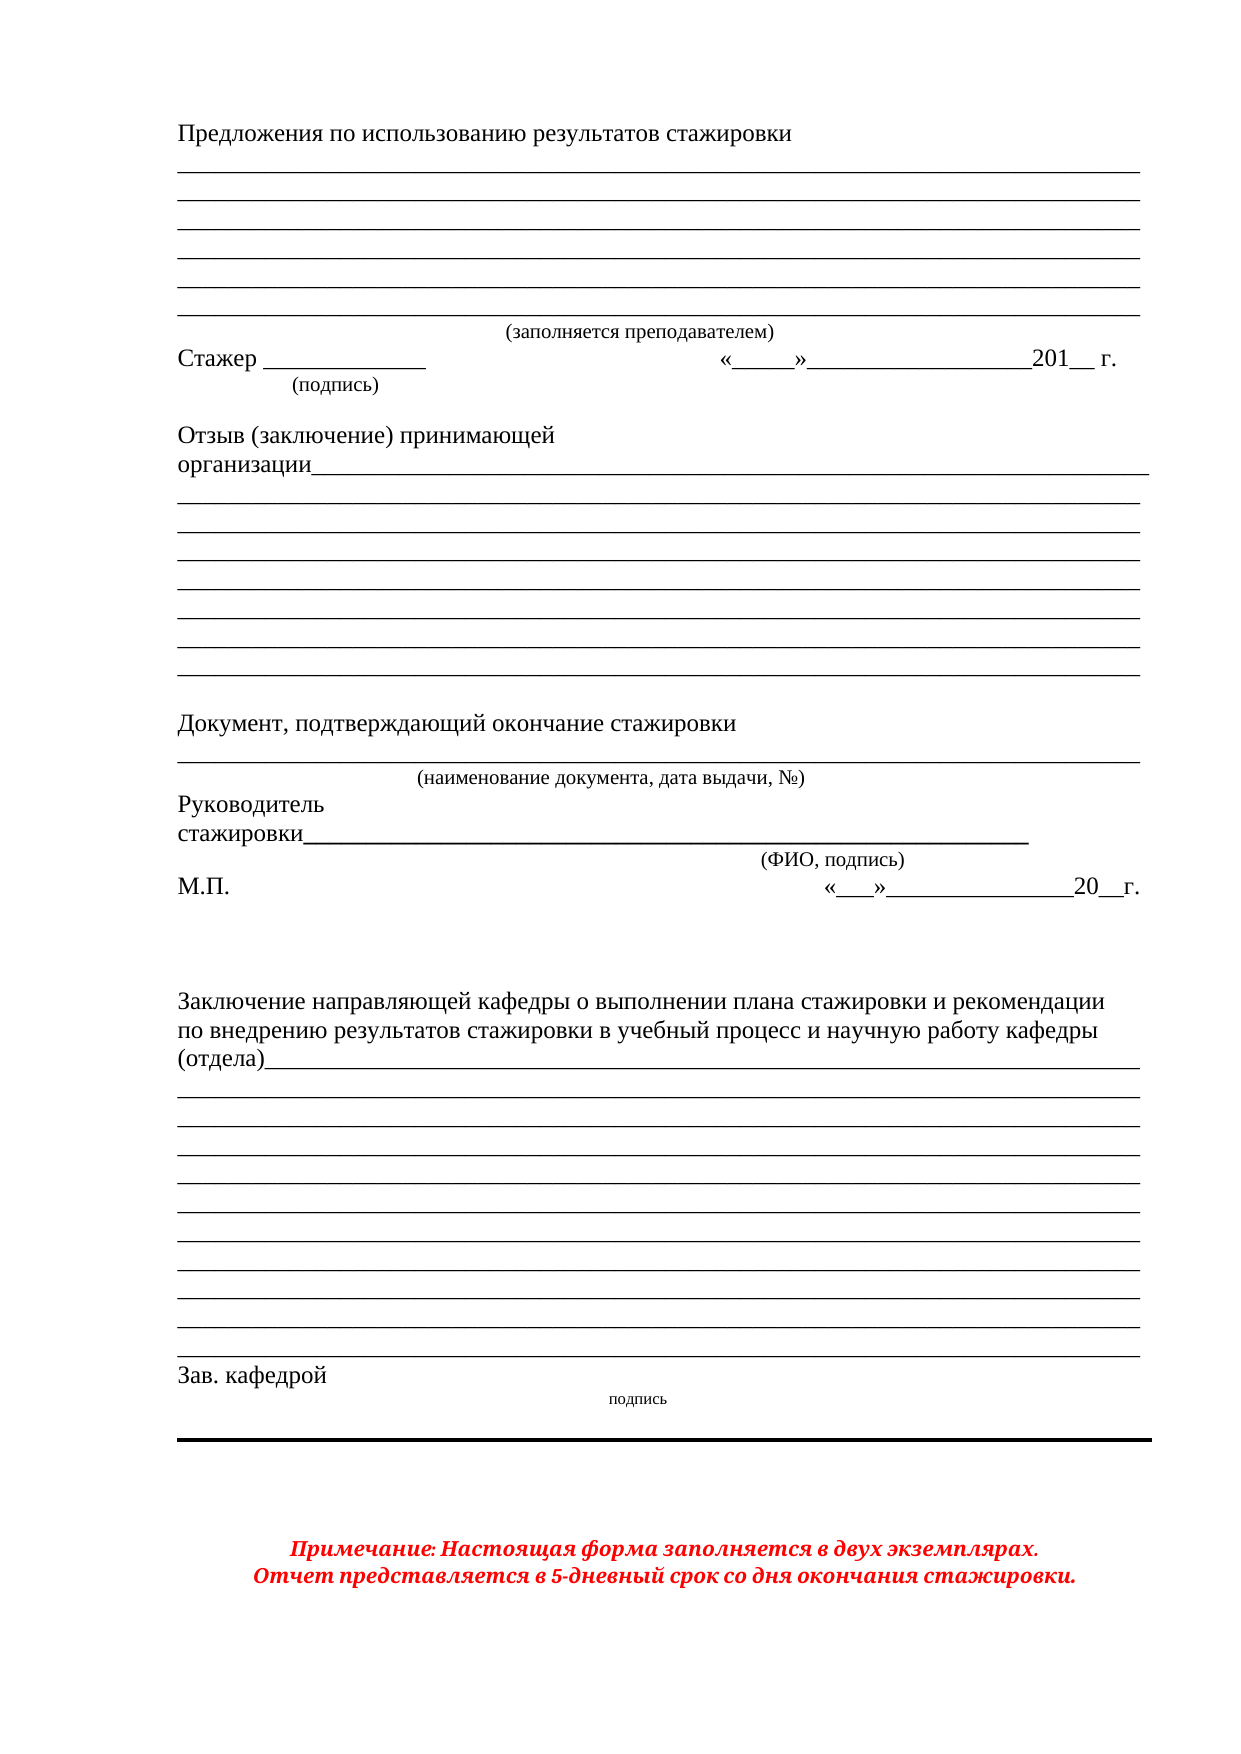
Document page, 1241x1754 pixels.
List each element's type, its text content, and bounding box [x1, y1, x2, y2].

text Стажер _____________ «_____»__________________201__ г. [177, 343, 1152, 372]
text (наименование документа, дата выдачи, №) [177, 765, 1152, 789]
text (заполняется преподавателем) [177, 319, 1152, 343]
text Документ, подтверждающий окончание стажировки _____________________________________________________________________________ [177, 708, 1152, 765]
text Отзыв (заключение) принимающей организации______________________________________________________________________________________________________________________________________________________________________________________________________________________________________________________________________________________________________________________________________________________________________________________________________________________________________________________________________________________________________________________________________________________________________________________________________________________________ [177, 420, 1152, 679]
text (подпись) [177, 372, 1152, 396]
text по внедрению результатов стажировки в учебный процесс и научную работу кафедры [177, 1015, 1152, 1043]
text Руководитель стажировки__________________________________________________________ [177, 789, 1152, 847]
text Предложения по использованию результатов стажировки ______________________________________________________________________________________________________________________________________________________________________________________________________________________________________________________________________________________________________________________________________________________________________________________________________________________________________________________________________________ [177, 118, 1152, 319]
text (отдела)________________________________________________________________________________________________________________________________________________________________________________________________________________________________________________________________________________________________________________________________________________________________________________________________________________________________________________________________________________________________________________________________________________________________________________________________________________________________________________________________________________________________________________________________________________________________________________________________________________________________________________________________________ [177, 1043, 1152, 1360]
text (ФИО, подпись) [177, 847, 1152, 871]
text Зав. кафедрой [177, 1360, 1152, 1388]
text Заключение направляющей кафедры о выполнении плана стажировки и рекомендации [177, 986, 1152, 1015]
text М.П. «___»_______________20__г. [177, 871, 1152, 900]
text Отчет представляется в 5-дневный срок со дня окончания стажировки. [177, 1561, 1152, 1590]
text подпись [177, 1388, 1152, 1408]
text Примечание: Настоящая форма заполняется в двух экземплярах. [177, 1537, 1152, 1561]
